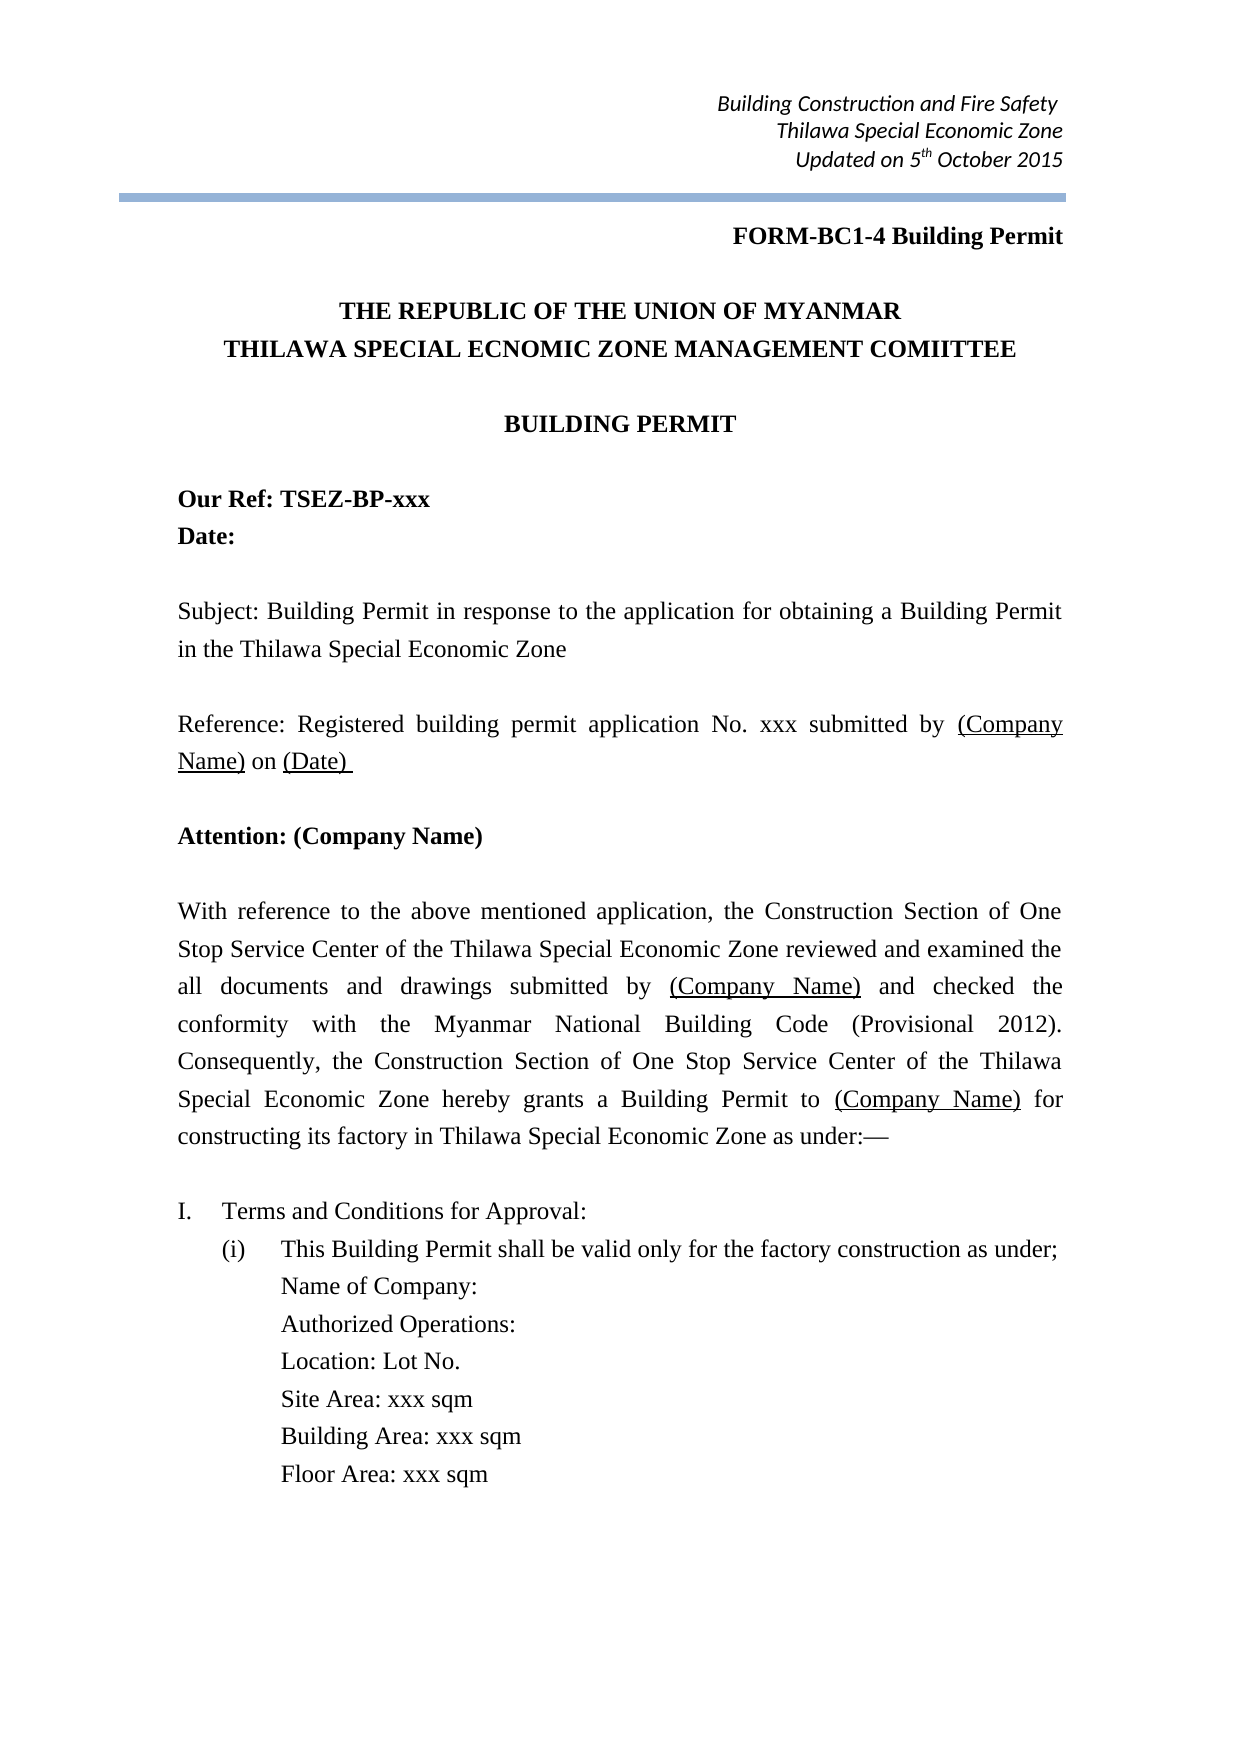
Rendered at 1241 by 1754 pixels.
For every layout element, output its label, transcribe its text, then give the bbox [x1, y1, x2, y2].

text Date: [177, 517, 1063, 554]
text Reference: Registered building permit application No. xxx submitted by (Company Name) on (Date) [177, 704, 1063, 779]
text THE REPUBLIC OF THE UNION OF MYANMAR [177, 292, 1063, 329]
list Terms and Conditions for Approval: [177, 1192, 1063, 1229]
text Attention: (Company Name) [177, 817, 1063, 854]
text With reference to the above mentioned application, the Construction Section of One Stop Service Center of the Thilawa Special Economic Zone reviewed and examined the all documents and drawings submitted by (Company Name) and checked the conformity with the Myanmar National Building Code (Provisional 2012). Consequently, the Construction Section of One Stop Service Center of the Thilawa Special Economic Zone hereby grants a Building Permit to (Company Name) for constructing its factory in Thilawa Special Economic Zone as under:— [177, 892, 1063, 1154]
list Site Area: xxx sqm [231, 1379, 1063, 1417]
text Subject: Building Permit in response to the application for obtaining a Building Permit in the Thilawa Special Economic Zone [177, 592, 1063, 667]
text THILAWA SPECIAL ECNOMIC ZONE MANAGEMENT COMIITTEE [177, 329, 1063, 367]
text BUILDING PERMIT [177, 404, 1063, 442]
list This Building Permit shall be valid only for the factory construction as under; [222, 1229, 1063, 1267]
list Floor Area: xxx sqm [231, 1454, 1063, 1492]
list Location: Lot No. [231, 1342, 1063, 1379]
list Building Area: xxx sqm [231, 1417, 1063, 1454]
list Authorized Operations: [281, 1304, 1063, 1342]
text FORM-BC1-4 Building Permit [177, 217, 1063, 254]
list Name of Company: [281, 1267, 1063, 1304]
text Our Ref: TSEZ-BP-xxx [177, 479, 1063, 517]
